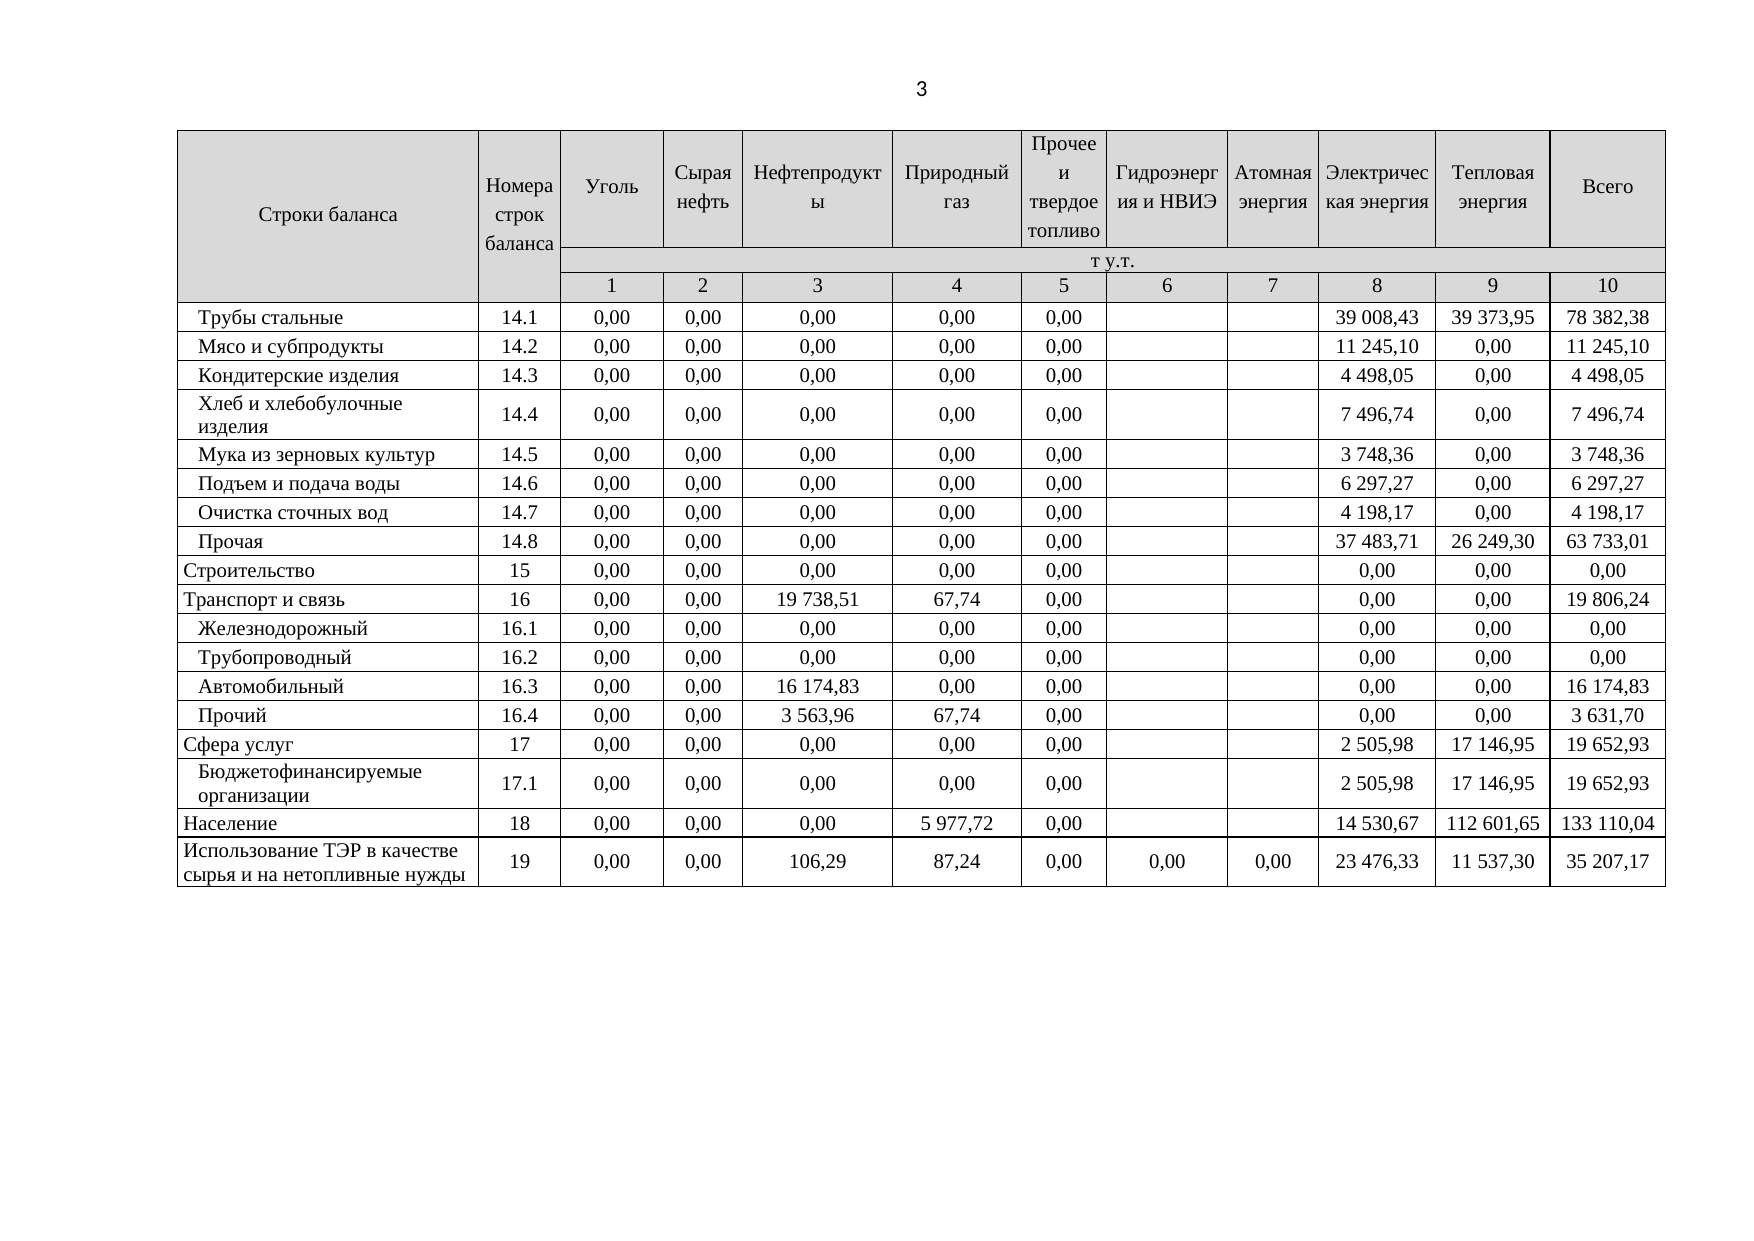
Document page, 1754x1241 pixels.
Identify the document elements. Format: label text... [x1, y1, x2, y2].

table_cell Строительство [178, 556, 478, 584]
table_cell 0,00 [664, 730, 742, 758]
table_header Сырая нефть [664, 131, 742, 247]
table_cell Использование ТЭР в качестве сырья и на нетопливные нужды [178, 838, 478, 886]
table_cell 7 [1228, 273, 1318, 302]
table_cell 0,00 [743, 643, 892, 671]
table_cell 0,00 [893, 643, 1021, 671]
table_cell Сфера услуг [178, 730, 478, 758]
table_cell 0,00 [664, 614, 742, 642]
table_cell 0,00 [1436, 585, 1549, 613]
table_cell 0,00 [1022, 498, 1106, 526]
table_cell [1107, 730, 1227, 758]
table_header Уголь [561, 131, 663, 247]
table_cell 0,00 [1022, 614, 1106, 642]
table_cell Подъем и подача воды [178, 469, 478, 497]
table_cell [1228, 643, 1318, 671]
table_cell 0,00 [561, 303, 663, 331]
table_cell [1228, 527, 1318, 555]
table_cell [1228, 701, 1318, 729]
table_cell 37 483,71 [1319, 527, 1435, 555]
table_cell 0,00 [743, 361, 892, 389]
table_cell 0,00 [1022, 730, 1106, 758]
table_cell 0,00 [743, 440, 892, 468]
table_cell Мука из зерновых культур [178, 440, 478, 468]
table_cell 0,00 [893, 672, 1021, 700]
table_cell 16 174,83 [743, 672, 892, 700]
table_cell 11 245,10 [1551, 332, 1665, 360]
table_cell 0,00 [664, 527, 742, 555]
table_cell 0,00 [1022, 809, 1106, 836]
table_cell [1228, 332, 1318, 360]
table_cell Прочая [178, 527, 478, 555]
table_cell 0,00 [743, 809, 892, 836]
table_cell Железнодорожный [178, 614, 478, 642]
table_cell 0,00 [743, 390, 892, 438]
table_header Гидроэнергия и НВИЭ [1107, 131, 1227, 247]
table_cell 2 [664, 273, 742, 302]
table_cell 0,00 [664, 332, 742, 360]
table_cell 0,00 [561, 527, 663, 555]
table_header Прочее и твердое топливо [1022, 131, 1106, 247]
table_cell 0,00 [561, 585, 663, 613]
table_cell 11 245,10 [1319, 332, 1435, 360]
table_cell Кондитерские изделия [178, 361, 478, 389]
table_cell Трубы стальные [178, 303, 478, 331]
table_cell [1107, 672, 1227, 700]
table_cell Хлеб и хлебобулочные изделия [178, 390, 478, 438]
table_cell [1228, 730, 1318, 758]
table_header Строки баланса [178, 131, 478, 302]
table_cell 0,00 [561, 838, 663, 886]
table_cell 0,00 [743, 332, 892, 360]
table_header Природный газ [893, 131, 1021, 247]
table_cell 0,00 [561, 614, 663, 642]
table_cell 14.7 [479, 498, 560, 526]
table_cell 14.6 [479, 469, 560, 497]
table_cell Автомобильный [178, 672, 478, 700]
table_cell 0,00 [561, 759, 663, 807]
table_cell 19 [479, 838, 560, 886]
table_cell 0,00 [561, 332, 663, 360]
table_header Тепловая энергия [1436, 131, 1549, 247]
table_cell 16.2 [479, 643, 560, 671]
table_cell [1107, 701, 1227, 729]
table_cell [1107, 527, 1227, 555]
table_cell 16.3 [479, 672, 560, 700]
table_cell 39 008,43 [1319, 303, 1435, 331]
table_cell 4 198,17 [1551, 498, 1665, 526]
table_cell [1107, 361, 1227, 389]
table_cell 106,29 [743, 838, 892, 886]
table_cell 0,00 [743, 303, 892, 331]
table_cell 19 806,24 [1551, 585, 1665, 613]
table_cell [1107, 498, 1227, 526]
table_cell 0,00 [1436, 390, 1549, 438]
table_cell [1107, 332, 1227, 360]
table_cell 0,00 [1436, 332, 1549, 360]
table_cell 0,00 [1319, 701, 1435, 729]
table_cell [1107, 303, 1227, 331]
table_cell [1228, 361, 1318, 389]
table_cell 0,00 [664, 303, 742, 331]
table_cell 78 382,38 [1551, 303, 1665, 331]
table_cell 2 505,98 [1319, 730, 1435, 758]
table_cell 14.5 [479, 440, 560, 468]
table_cell 0,00 [664, 809, 742, 836]
table_cell 0,00 [1022, 643, 1106, 671]
table_cell 16.1 [479, 614, 560, 642]
table_cell [1228, 614, 1318, 642]
table_cell 0,00 [664, 585, 742, 613]
table_cell 19 738,51 [743, 585, 892, 613]
table_cell 3 631,70 [1551, 701, 1665, 729]
table_cell 0,00 [1022, 469, 1106, 497]
table_cell 0,00 [664, 361, 742, 389]
table_cell 0,00 [743, 469, 892, 497]
table_cell 0,00 [1436, 556, 1549, 584]
table_cell 39 373,95 [1436, 303, 1549, 331]
table_cell 5 [1022, 273, 1106, 302]
table_cell [1228, 303, 1318, 331]
table_cell [1228, 556, 1318, 584]
table_cell 0,00 [561, 440, 663, 468]
table_cell 0,00 [1022, 556, 1106, 584]
table_cell Транспорт и связь [178, 585, 478, 613]
table_cell 0,00 [1436, 498, 1549, 526]
table_cell 19 652,93 [1551, 759, 1665, 807]
table_cell 4 498,05 [1551, 361, 1665, 389]
table_cell 0,00 [893, 390, 1021, 438]
table_cell 133 110,04 [1551, 809, 1665, 836]
table_cell 5 977,72 [893, 809, 1021, 836]
table_cell 0,00 [664, 390, 742, 438]
table_cell 9 [1436, 273, 1549, 302]
table_cell 0,00 [561, 730, 663, 758]
table_cell 14.1 [479, 303, 560, 331]
table_cell 0,00 [1436, 701, 1549, 729]
table_cell 0,00 [1436, 440, 1549, 468]
table_cell 112 601,65 [1436, 809, 1549, 836]
table_cell 0,00 [1022, 838, 1106, 886]
table_cell 0,00 [1022, 390, 1106, 438]
table_cell 17 [479, 730, 560, 758]
table_cell 7 496,74 [1319, 390, 1435, 438]
table_cell 4 498,05 [1319, 361, 1435, 389]
table_cell 63 733,01 [1551, 527, 1665, 555]
table_cell 0,00 [1319, 614, 1435, 642]
table_cell 0,00 [561, 390, 663, 438]
table_cell 0,00 [1107, 838, 1227, 886]
table_cell 0,00 [1022, 527, 1106, 555]
table_cell [1107, 390, 1227, 438]
table_cell Мясо и субпродукты [178, 332, 478, 360]
table_cell 0,00 [1022, 701, 1106, 729]
table_cell [1107, 440, 1227, 468]
table_cell 0,00 [1436, 672, 1549, 700]
table_cell 0,00 [1551, 614, 1665, 642]
table_cell [1228, 809, 1318, 836]
table_cell 0,00 [1319, 643, 1435, 671]
table_cell 0,00 [664, 701, 742, 729]
table_cell 0,00 [743, 759, 892, 807]
table_cell [1107, 614, 1227, 642]
table_cell 0,00 [893, 730, 1021, 758]
table_cell 0,00 [893, 527, 1021, 555]
table_cell 87,24 [893, 838, 1021, 886]
table_cell 10 [1551, 273, 1665, 302]
table_cell Трубопроводный [178, 643, 478, 671]
table_cell 0,00 [1022, 303, 1106, 331]
table_cell 15 [479, 556, 560, 584]
table_cell 3 [743, 273, 892, 302]
table_cell 0,00 [1022, 440, 1106, 468]
table_cell Прочий [178, 701, 478, 729]
table_cell 3 748,36 [1319, 440, 1435, 468]
table_cell 0,00 [893, 361, 1021, 389]
table_cell 16 174,83 [1551, 672, 1665, 700]
table_header Нефтепродукты [743, 131, 892, 247]
table_cell Население [178, 809, 478, 836]
table_cell 2 505,98 [1319, 759, 1435, 807]
table_cell 0,00 [664, 469, 742, 497]
table_cell 14.8 [479, 527, 560, 555]
table_cell 0,00 [664, 498, 742, 526]
table_cell 0,00 [1022, 672, 1106, 700]
table_header Номера строк баланса [479, 131, 560, 302]
table_cell 0,00 [1319, 672, 1435, 700]
table_cell 0,00 [664, 672, 742, 700]
table_cell 16 [479, 585, 560, 613]
table_cell 0,00 [743, 527, 892, 555]
table_cell 0,00 [1022, 585, 1106, 613]
table_header Атомная энергия [1228, 131, 1318, 247]
table_cell [1228, 585, 1318, 613]
table_cell 67,74 [893, 701, 1021, 729]
table_cell 0,00 [893, 303, 1021, 331]
table_cell Очистка сточных вод [178, 498, 478, 526]
table_cell 0,00 [893, 556, 1021, 584]
table_cell [1228, 759, 1318, 807]
table_cell 0,00 [561, 498, 663, 526]
table_cell 6 [1107, 273, 1227, 302]
table_cell [1107, 759, 1227, 807]
table_cell 3 563,96 [743, 701, 892, 729]
table_cell 6 297,27 [1319, 469, 1435, 497]
table_cell 6 297,27 [1551, 469, 1665, 497]
table_cell 0,00 [743, 730, 892, 758]
table_cell 0,00 [893, 332, 1021, 360]
table_cell [1107, 469, 1227, 497]
table_cell 0,00 [1551, 556, 1665, 584]
table_cell [1228, 498, 1318, 526]
table_cell 0,00 [561, 469, 663, 497]
table_cell 0,00 [561, 361, 663, 389]
table_cell [1228, 469, 1318, 497]
table_cell 11 537,30 [1436, 838, 1549, 886]
table_cell 67,74 [893, 585, 1021, 613]
table_cell 0,00 [893, 614, 1021, 642]
table_cell 0,00 [561, 701, 663, 729]
table_cell 0,00 [561, 672, 663, 700]
table_cell 0,00 [1022, 332, 1106, 360]
table_cell 0,00 [664, 643, 742, 671]
table_cell 0,00 [1436, 361, 1549, 389]
table_cell 14.3 [479, 361, 560, 389]
table_cell 0,00 [893, 759, 1021, 807]
table_cell 0,00 [561, 643, 663, 671]
table_cell 3 748,36 [1551, 440, 1665, 468]
table_cell 0,00 [1436, 643, 1549, 671]
table_cell 0,00 [664, 440, 742, 468]
table_cell 19 652,93 [1551, 730, 1665, 758]
table_cell 16.4 [479, 701, 560, 729]
table_cell 18 [479, 809, 560, 836]
table_cell 0,00 [893, 469, 1021, 497]
table_cell [1107, 643, 1227, 671]
table_cell 4 [893, 273, 1021, 302]
table_cell 14 530,67 [1319, 809, 1435, 836]
table_cell 0,00 [1551, 643, 1665, 671]
table_cell 0,00 [664, 759, 742, 807]
table_cell 0,00 [1228, 838, 1318, 886]
table_cell 23 476,33 [1319, 838, 1435, 886]
table_cell 17 146,95 [1436, 730, 1549, 758]
table_cell т у.т. [561, 248, 1665, 272]
table_cell 0,00 [664, 838, 742, 886]
table_header Электрическая энергия [1319, 131, 1435, 247]
table_cell 0,00 [561, 556, 663, 584]
table_cell 26 249,30 [1436, 527, 1549, 555]
table_cell [1228, 390, 1318, 438]
table_cell 0,00 [1436, 614, 1549, 642]
table_cell 0,00 [561, 809, 663, 836]
table_cell [1107, 585, 1227, 613]
table_cell 14.2 [479, 332, 560, 360]
table_cell 0,00 [893, 498, 1021, 526]
table_cell 8 [1319, 273, 1435, 302]
table_cell [1228, 440, 1318, 468]
table_cell 17.1 [479, 759, 560, 807]
table_cell [1107, 809, 1227, 836]
table_cell Бюджетофинансируемые организации [178, 759, 478, 807]
table_cell 0,00 [743, 498, 892, 526]
table_cell 0,00 [664, 556, 742, 584]
table_cell 0,00 [1436, 469, 1549, 497]
table_cell 14.4 [479, 390, 560, 438]
table_cell [1107, 556, 1227, 584]
table_cell 35 207,17 [1551, 838, 1665, 886]
table_cell 0,00 [893, 440, 1021, 468]
table_cell 1 [561, 273, 663, 302]
table_cell 0,00 [1319, 585, 1435, 613]
table_cell [1228, 672, 1318, 700]
table_cell 0,00 [1022, 759, 1106, 807]
table_cell 0,00 [1319, 556, 1435, 584]
table_cell 0,00 [743, 556, 892, 584]
table_header Всего [1551, 131, 1665, 247]
table_cell 0,00 [1022, 361, 1106, 389]
table_cell 17 146,95 [1436, 759, 1549, 807]
table_cell 4 198,17 [1319, 498, 1435, 526]
table_cell 0,00 [743, 614, 892, 642]
table_cell 7 496,74 [1551, 390, 1665, 438]
